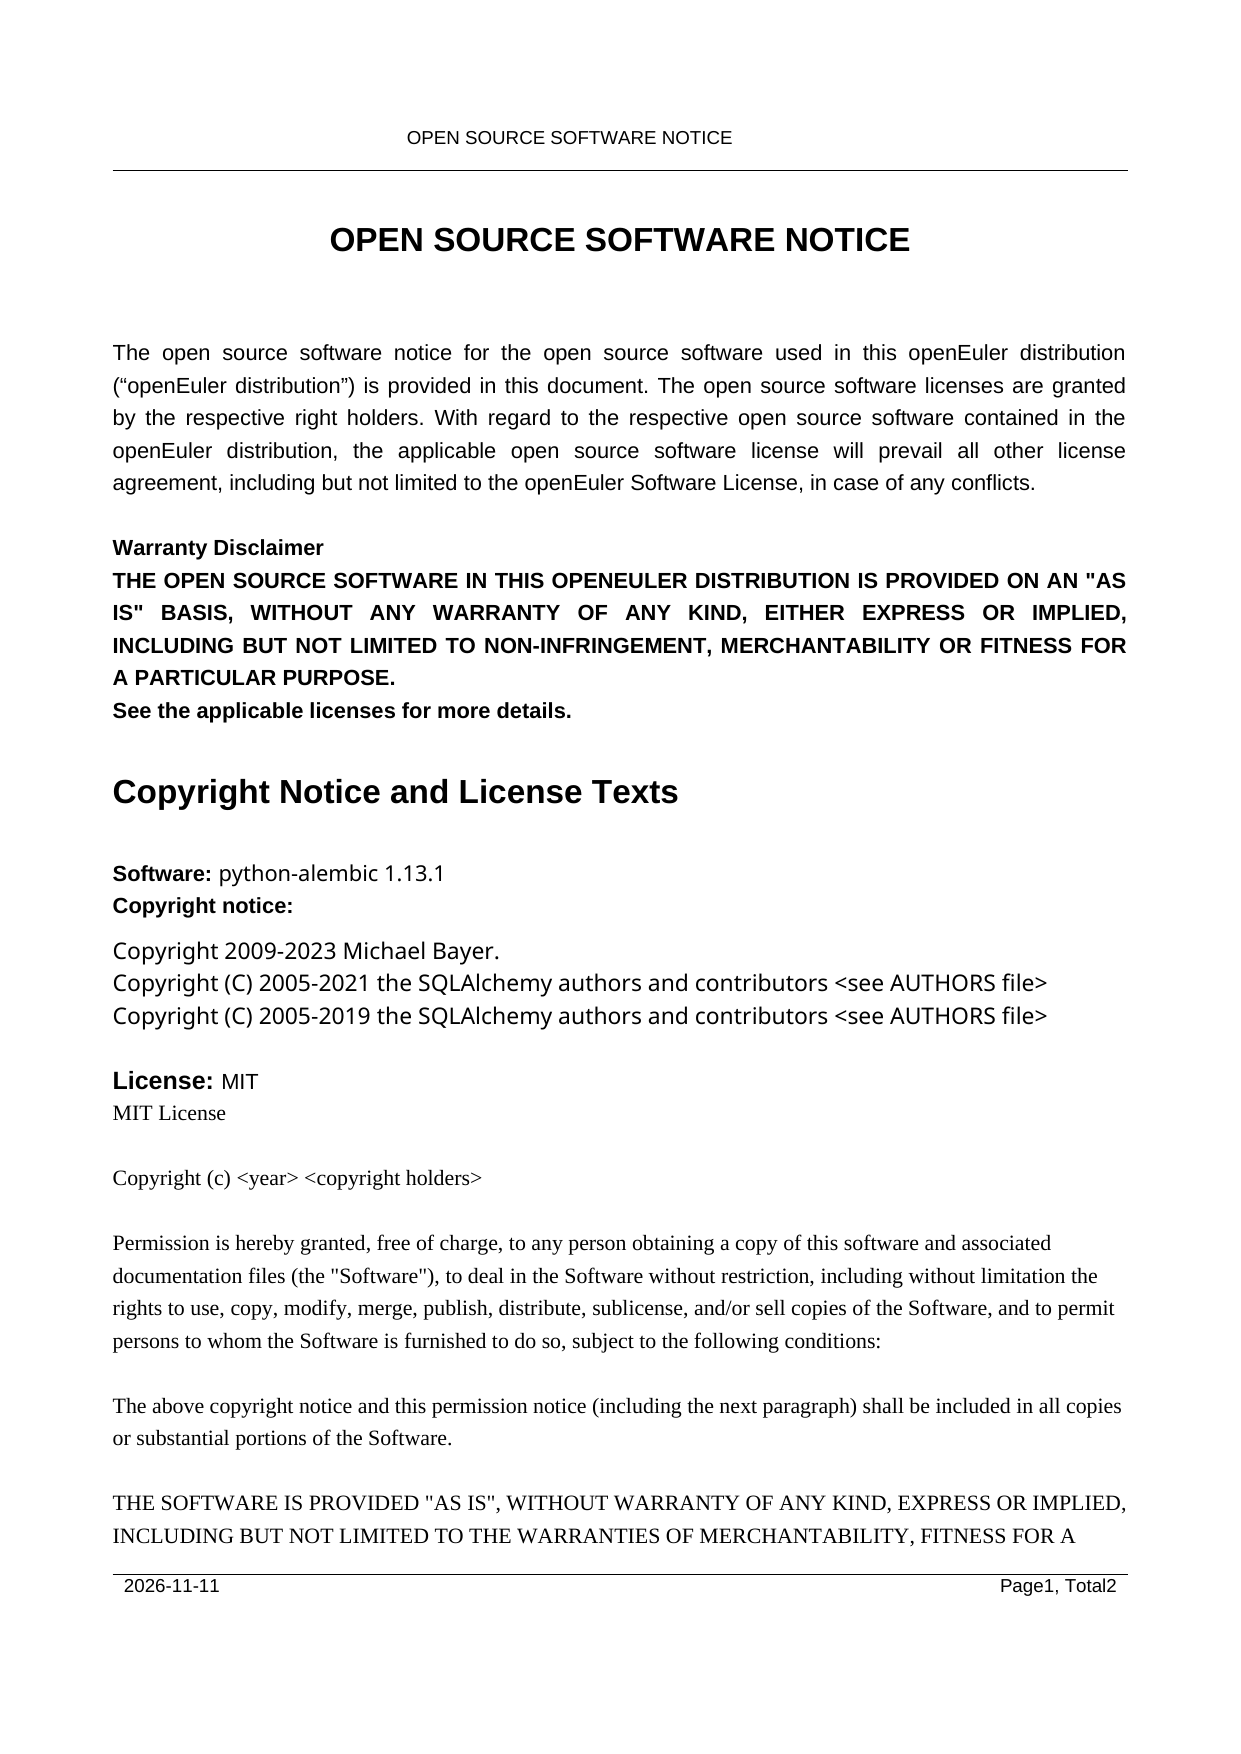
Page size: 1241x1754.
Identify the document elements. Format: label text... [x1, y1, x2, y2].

text THE OPEN SOURCE SOFTWARE IN THIS OPENEULER DISTRIBUTION IS PROVIDED ON AN "AS IS" BASIS, WITHOUT ANY WARRANTY OF ANY KIND, EITHER EXPRESS OR IMPLIED, INCLUDING BUT NOT LIMITED TO NON-INFRINGEMENT, MERCHANTABILITY OR FITNESS FOR A PARTICULAR PURPOSE. See the applicable licenses for more details. [112, 564, 1128, 726]
text The open source software notice for the open source software used in this openEuler distribution (“openEuler distribution”) is provided in this document. The open source software licenses are granted by the respective right holders. With regard to the respective open source software contained in the openEuler distribution, the applicable open source software license will prevail all other license agreement, including but not limited to the openEuler Software License, in case of any conflicts. [112, 336, 1128, 499]
title Software: python-alembic 1.13.1 [112, 856, 1128, 889]
text License: MIT [112, 1064, 1128, 1096]
text Copyright 2009-2023 Michael Bayer. Copyright (C) 2005-2021 the SQLAlchemy authors and contributors <see AUTHORS file> Copyright (C) 2005-2019 the SQLAlchemy authors and contributors <see AUTHORS file> [112, 934, 1128, 1064]
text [112, 1096, 1128, 1551]
text Copyright notice: [112, 889, 1128, 921]
text Warranty Disclaimer [112, 531, 1128, 564]
text Copyright Notice and License Texts [112, 759, 1128, 824]
text OPEN SOURCE SOFTWARE NOTICE [112, 206, 1128, 271]
